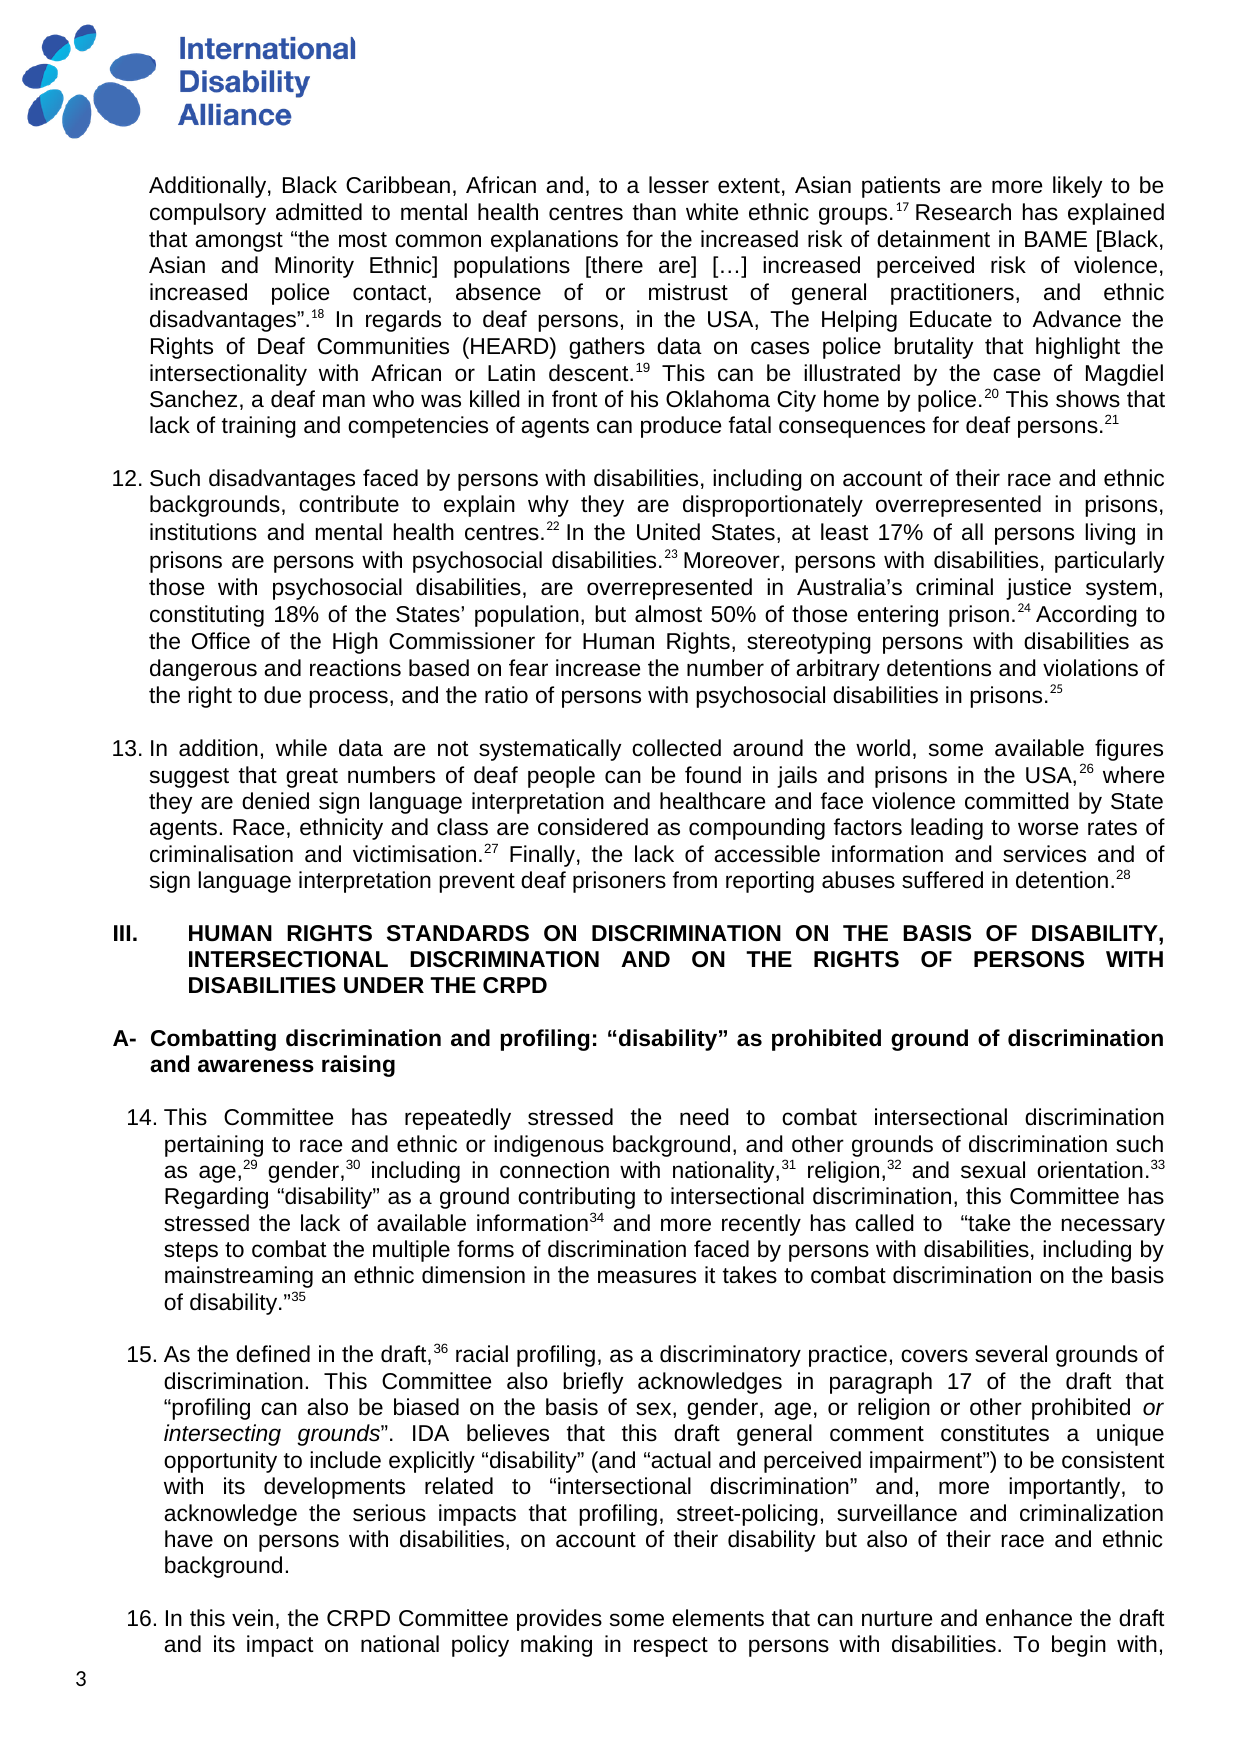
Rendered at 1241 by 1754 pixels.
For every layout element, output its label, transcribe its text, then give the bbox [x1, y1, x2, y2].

list Combatting discrimination and profiling: “disability” as prohibited ground of discrimination and awareness raising [112, 1025, 1165, 1078]
picture [16, 16, 363, 146]
list This Committee has repeatedly stressed the need to combat intersectional discrimination pertaining to race and ethnic or indigenous background, and other grounds of discrimination such as age, gender, including in connection with nationality, religion, and sexual orientation. Regarding “disability” as a ground contributing to intersectional discrimination, this Committee has stressed the lack of available information and more recently has called to “take the necessary steps to combat the multiple forms of discrimination faced by persons with disabilities, including by mainstreaming an ethnic dimension in the measures it takes to combat discrimination on the basis of disability.” [126, 1104, 1165, 1315]
list HUMAN RIGHTS STANDARDS ON DISCRIMINATION ON THE BASIS OF DISABILITY, INTERSECTIONAL DISCRIMINATION AND ON THE RIGHTS OF PERSONS WITH DISABILITIES UNDER THE CRPD [112, 920, 1165, 999]
list In addition, while data are not systematically collected around the world, some available figures suggest that great numbers of deaf people can be found in jails and prisons in the USA, where they are denied sign language interpretation and healthcare and face violence committed by State agents. Race, ethnicity and class are considered as compounding factors leading to worse rates of criminalisation and victimisation. Finally, the lack of accessible information and services and of sign language interpretation prevent deaf prisoners from reporting abuses suffered in detention. [111, 735, 1165, 893]
list Such disadvantages faced by persons with disabilities, including on account of their race and ethnic backgrounds, contribute to explain why they are disproportionately overrepresented in prisons, institutions and mental health centres. In the United States, at least 17% of all persons living in prisons are persons with psychosocial disabilities. Moreover, persons with disabilities, particularly those with psychosocial disabilities, are overrepresented in Australia’s criminal justice system, constituting 18% of the States’ population, but almost 50% of those entering prison. According to the Office of the High Commissioner for Human Rights, stereotyping persons with disabilities as dangerous and reactions based on fear increase the number of arbitrary detentions and violations of the right to due process, and the ratio of persons with psychosocial disabilities in prisons. [111, 465, 1165, 709]
list As the defined in the draft, racial profiling, as a discriminatory practice, covers several grounds of discrimination. This Committee also briefly acknowledges in paragraph 17 of the draft that “profiling can also be biased on the basis of sex, gender, age, or religion or other prohibited or intersecting grounds”. IDA believes that this draft general comment constitutes a unique opportunity to include explicitly “disability” (and “actual and perceived impairment”) to be consistent with its developments related to “intersectional discrimination” and, more importantly, to acknowledge the serious impacts that profiling, street-policing, surveillance and criminalization have on persons with disabilities, on account of their disability but also of their race and ethnic background. [126, 1341, 1165, 1578]
